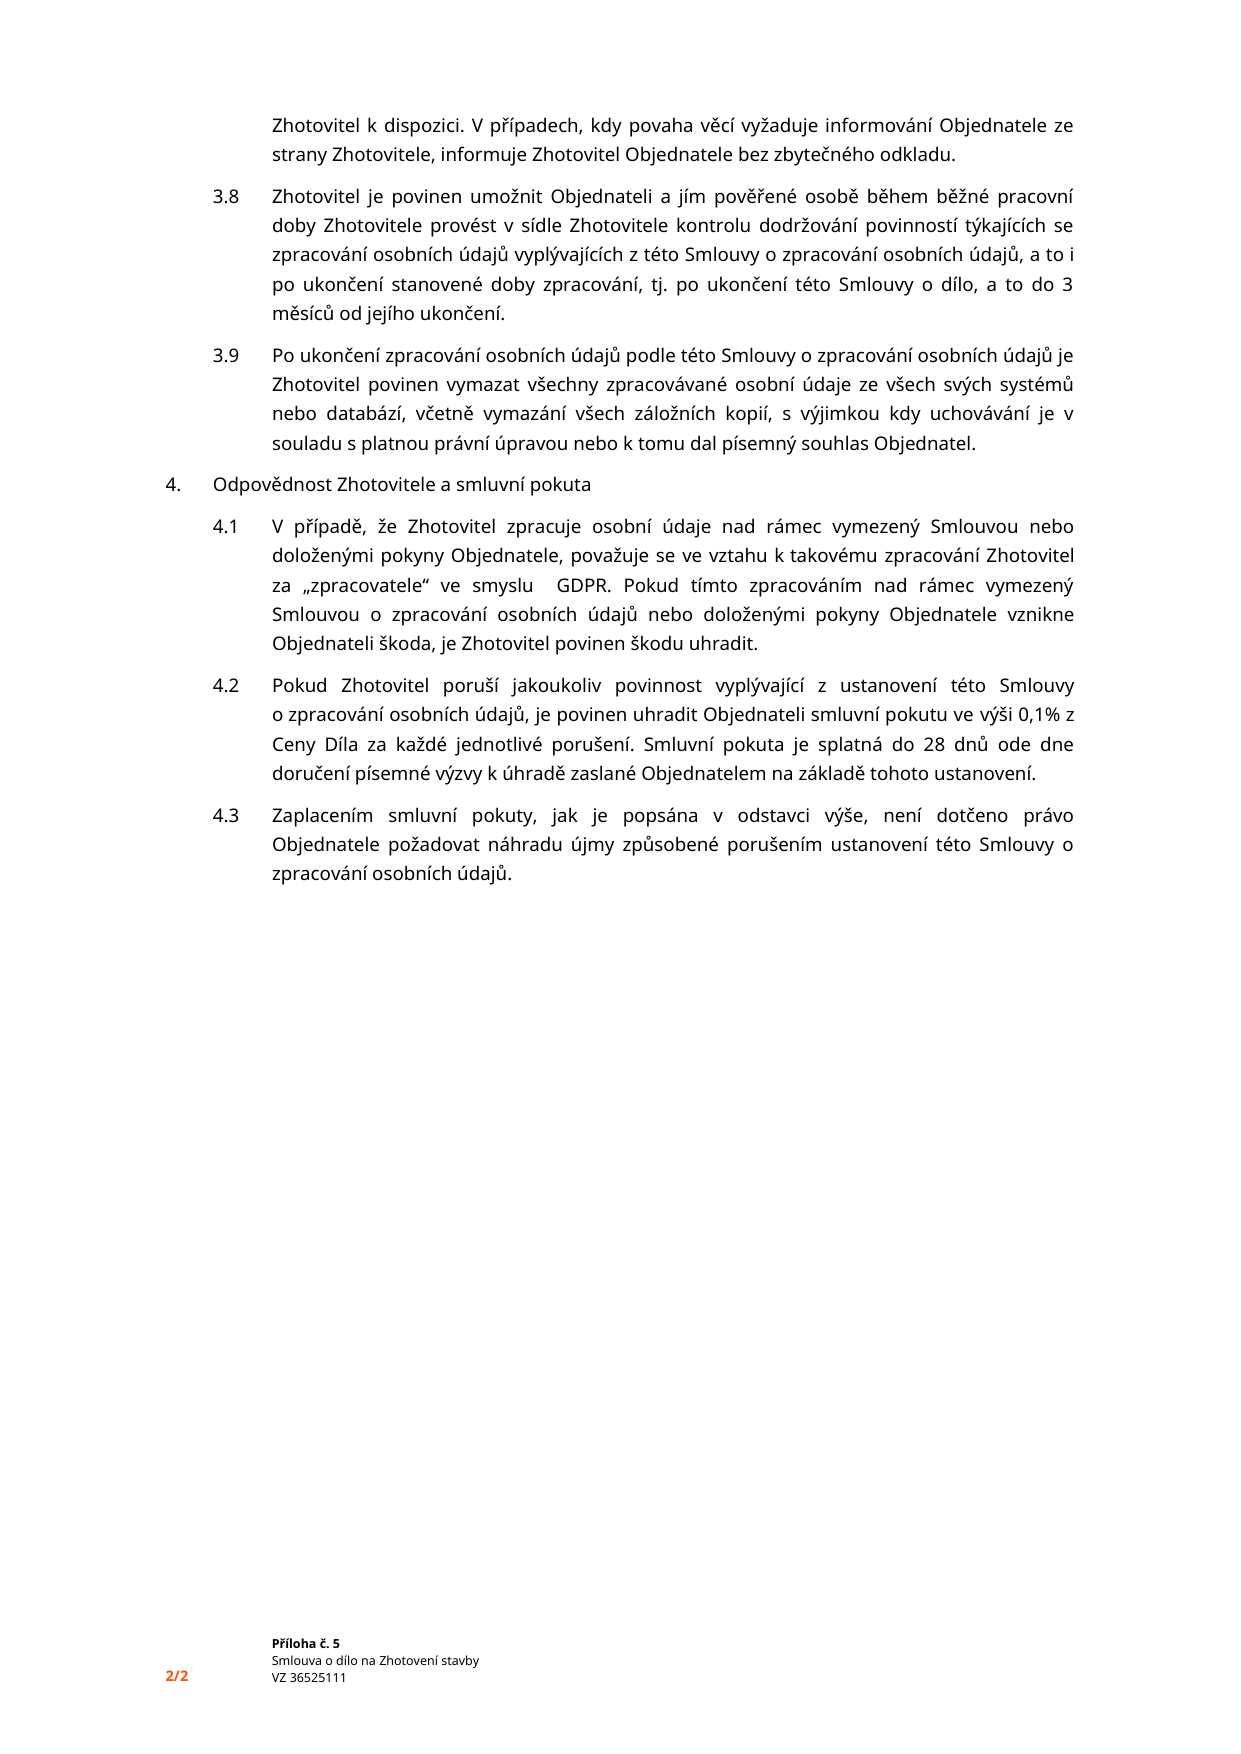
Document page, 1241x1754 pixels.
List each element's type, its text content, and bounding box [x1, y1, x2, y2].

list Zaplacením smluvní pokuty, jak je popsána v odstavci výše, není dotčeno právo Objednatele požadovat náhradu újmy způsobené porušením ustanovení této Smlouvy o zpracování osobních údajů. [213, 802, 1075, 886]
list Pokud Zhotovitel poruší jakoukoliv povinnost vyplývající z ustanovení této Smlouvy o zpracování osobních údajů, je povinen uhradit Objednateli smluvní pokutu ve výši 0,1% z Ceny Díla za každé jednotlivé porušení. Smluvní pokuta je splatná do 28 dnů ode dne doručení písemné výzvy k úhradě zaslané Objednatelem na základě tohoto ustanovení. [213, 672, 1075, 786]
list Odpovědnost Zhotovitele a smluvní pokuta [165, 472, 1075, 497]
list Po ukončení zpracování osobních údajů podle této Smlouvy o zpracování osobních údajů je Zhotovitel povinen vymazat všechny zpracovávané osobní údaje ze všech svých systémů nebo databází, včetně vymazání všech záložních kopií, s výjimkou kdy uchovávání je v souladu s platnou právní úpravou nebo k tomu dal písemný souhlas Objednatel. [213, 342, 1075, 455]
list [213, 112, 1075, 167]
list V případě, že Zhotovitel zpracuje osobní údaje nad rámec vymezený Smlouvou nebo doloženými pokyny Objednatele, považuje se ve vztahu k takovému zpracování Zhotovitel za „zpracovatele“ ve smyslu GDPR. Pokud tímto zpracováním nad rámec vymezený Smlouvou o zpracování osobních údajů nebo doloženými pokyny Objednatele vznikne Objednateli škoda, je Zhotovitel povinen škodu uhradit. [213, 513, 1075, 656]
list Zhotovitel je povinen umožnit Objednateli a jím pověřené osobě během běžné pracovní doby Zhotovitele provést v sídle Zhotovitele kontrolu dodržování povinností týkajících se zpracování osobních údajů vyplývajících z této Smlouvy o zpracování osobních údajů, a to i po ukončení stanovené doby zpracování, tj. po ukončení této Smlouvy o dílo, a to do 3 měsíců od jejího ukončení. [213, 183, 1075, 326]
